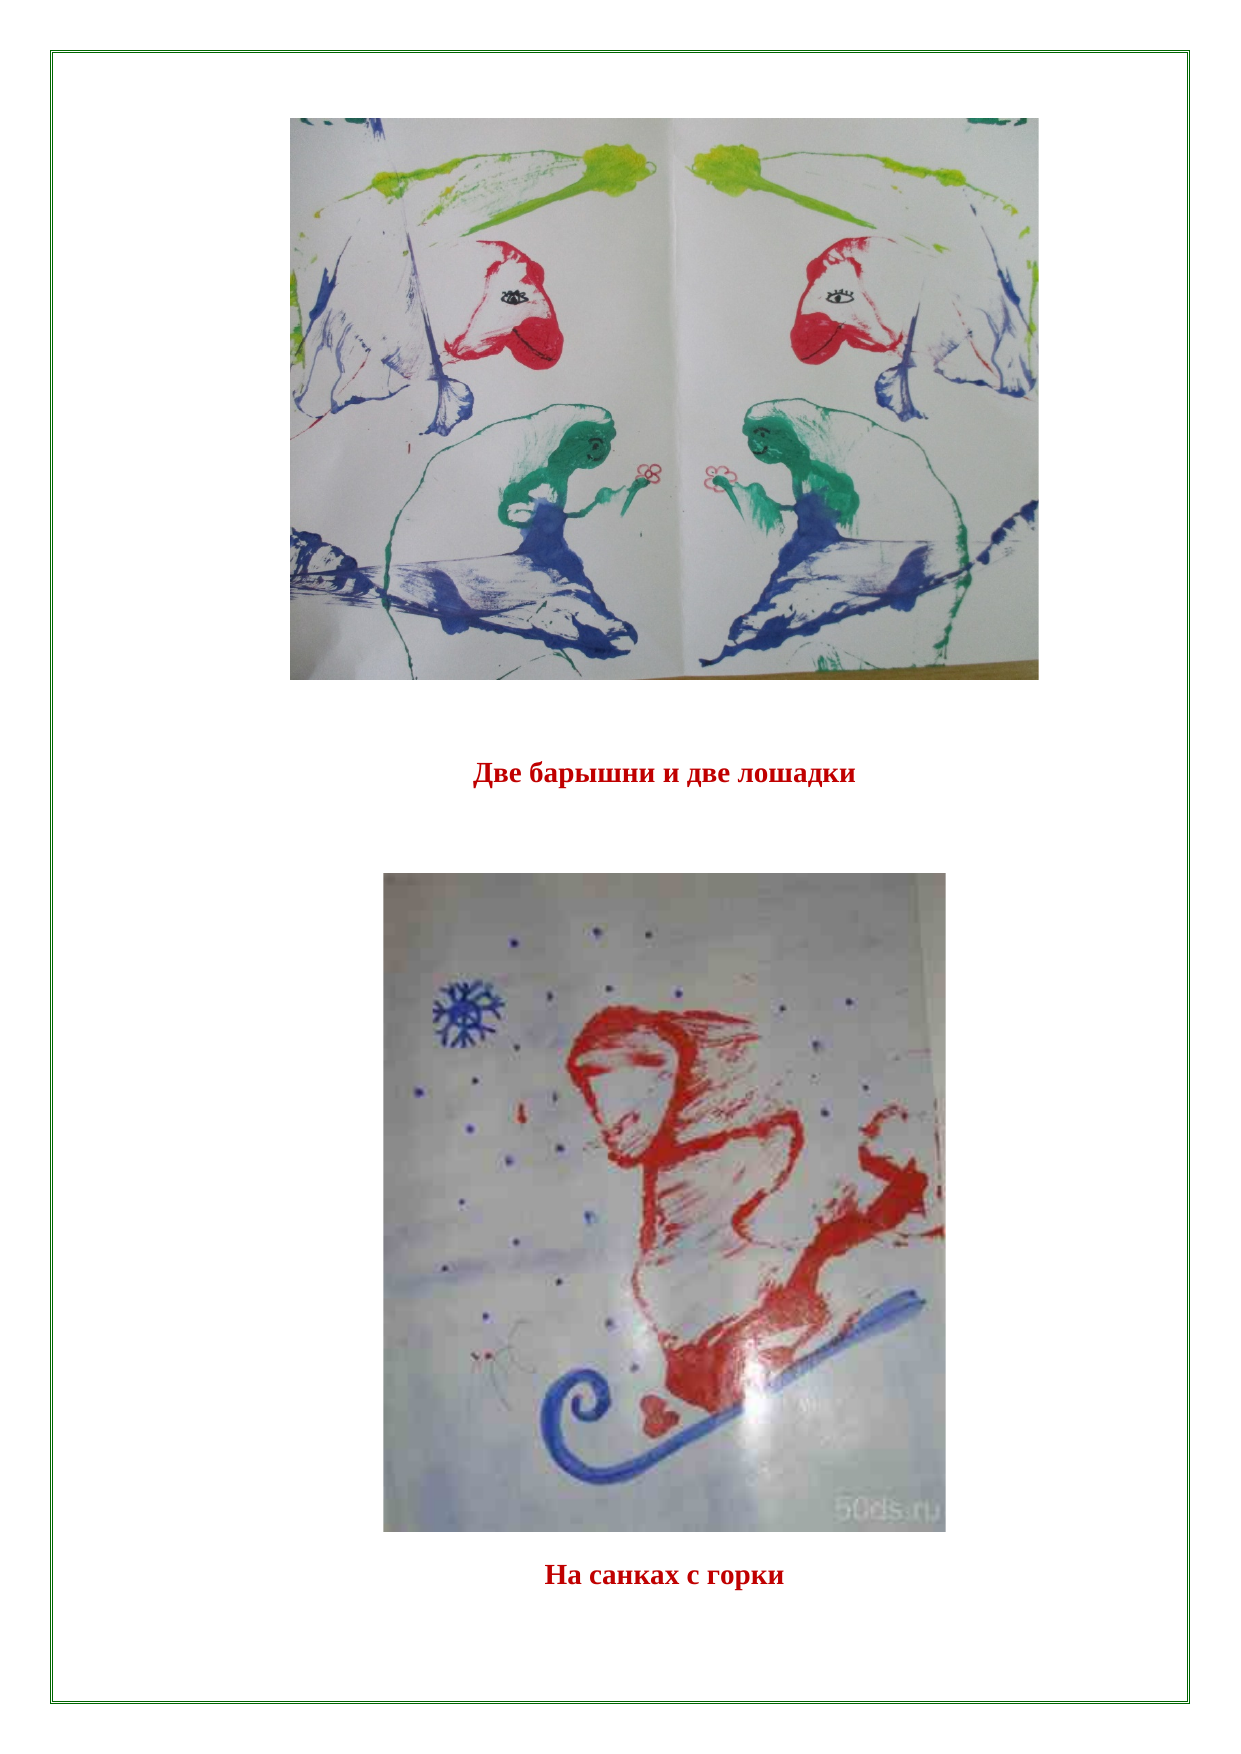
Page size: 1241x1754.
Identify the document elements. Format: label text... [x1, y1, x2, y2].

picture [383, 873, 946, 1532]
picture [290, 118, 1039, 680]
text На санках с горки [177, 1557, 1152, 1590]
text Две барышни и две лошадки [177, 755, 1152, 789]
